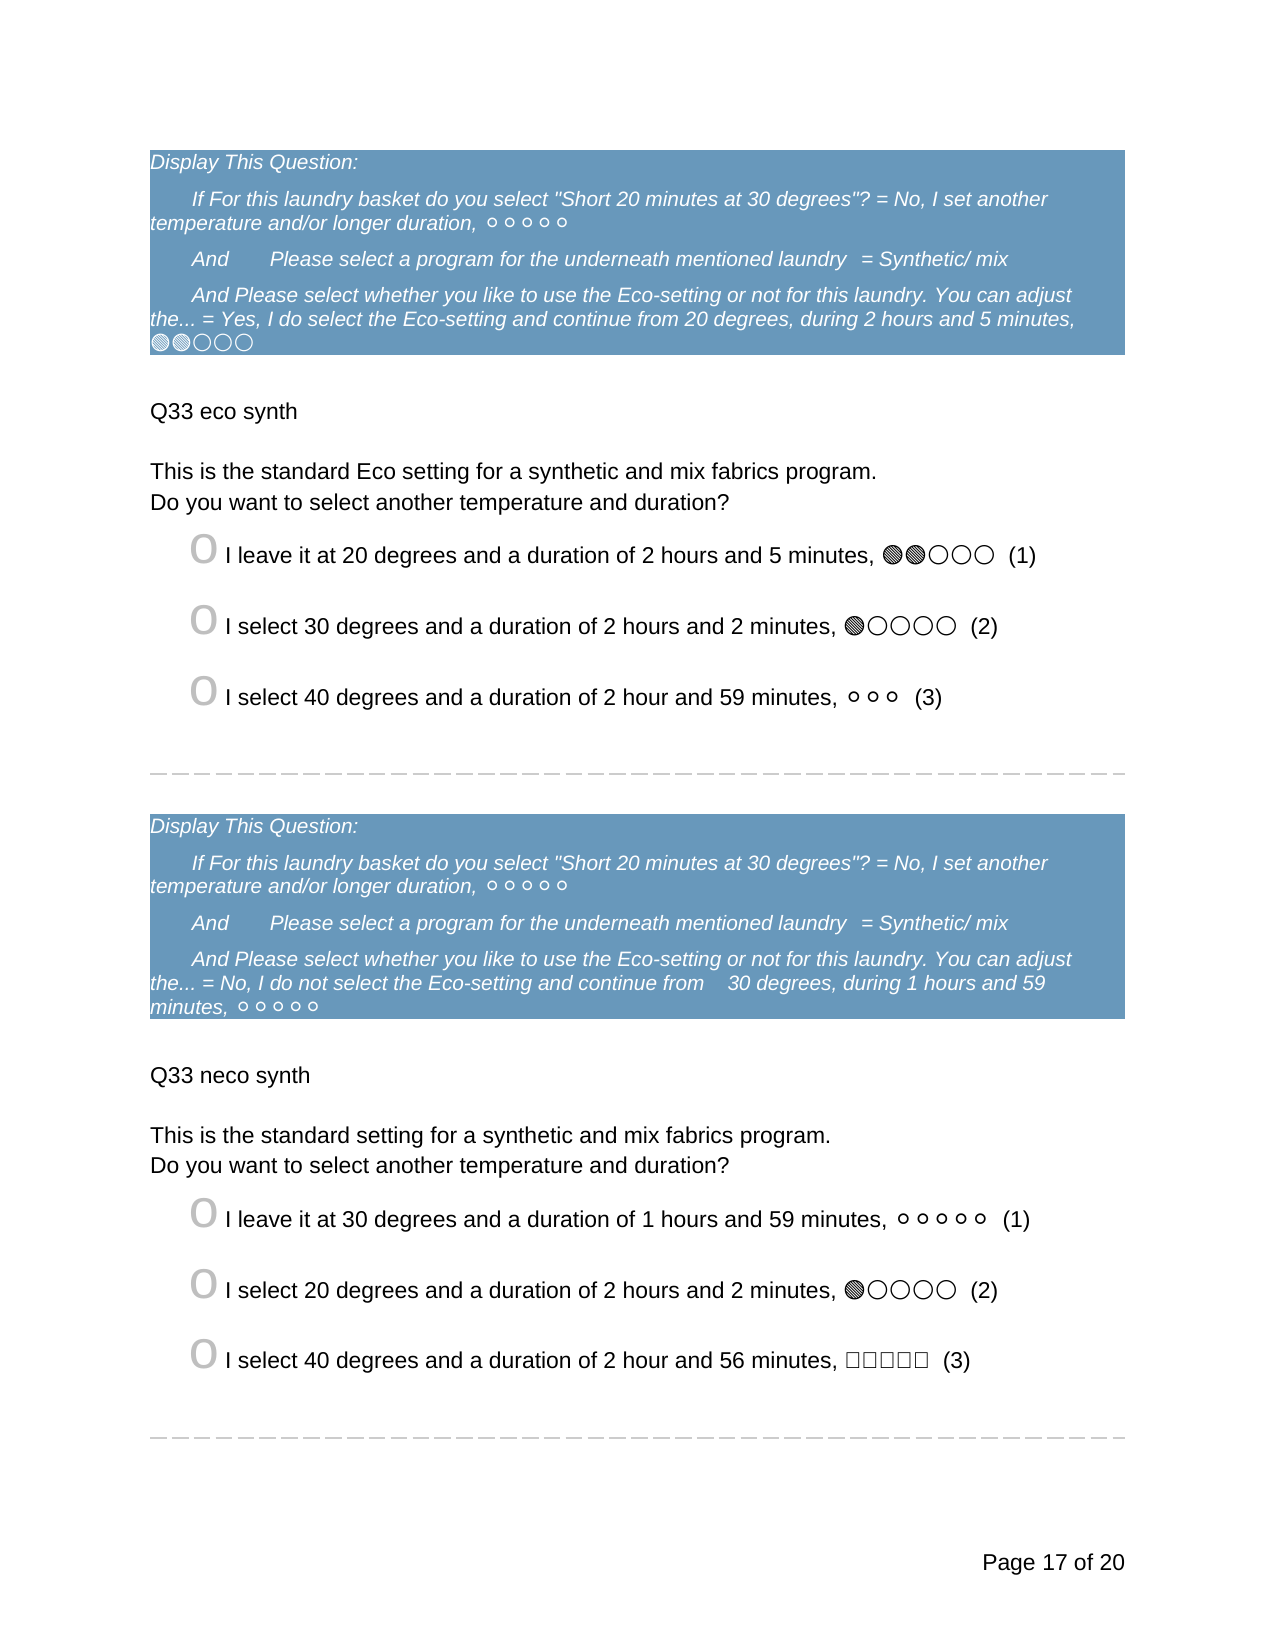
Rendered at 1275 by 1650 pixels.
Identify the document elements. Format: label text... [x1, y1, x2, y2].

list I select 30 degrees and a duration of 2 hours and 2 minutes, 🟢⚪️⚪️⚪️⚪️ (2) [187, 589, 1125, 651]
text If For this laundry basket do you select "Short 20 minutes at 30 degrees"? = No, I set another temperature and/or longer duration, ⚪️⚪️⚪️⚪️⚪️ [150, 850, 1125, 898]
text Display This Question: [150, 150, 1125, 174]
text If For this laundry basket do you select "Short 20 minutes at 30 degrees"? = No, I set another temperature and/or longer duration, ⚪️⚪️⚪️⚪️⚪️ [150, 186, 1125, 234]
list I leave it at 20 degrees and a duration of 2 hours and 5 minutes, 🟢🟢⚪️⚪️⚪️ (1) [187, 519, 1125, 580]
text Q33 neco synth This is the standard setting for a synthetic and mix fabrics program. Do you want to select another temperature and duration? [150, 1062, 1125, 1179]
text Display This Question: [150, 814, 1125, 838]
text Q33 eco synth This is the standard Eco setting for a synthetic and mix fabrics program. Do you want to select another temperature and duration? [150, 398, 1125, 515]
list I select 20 degrees and a duration of 2 hours and 2 minutes, 🟢⚪️⚪️⚪️⚪️ (2) [187, 1253, 1125, 1314]
text And Please select whether you like to use the Eco-setting or not for this laundry. You can adjust the... = No, I do not select the Eco-setting and continue from 30 degrees, during 1 hours and 59 minutes, ⚪️⚪️⚪️⚪️⚪️ [150, 947, 1125, 1019]
list I select 40 degrees and a duration of 2 hour and 59 minutes, 🔴🔴⚪️⚪️⚪️ (3) [187, 660, 1125, 721]
text And Please select a program for the underneath mentioned laundry = Synthetic/ mix [150, 247, 1125, 271]
list I leave it at 30 degrees and a duration of 1 hours and 59 minutes, ⚪️⚪️⚪️⚪️⚪️ (1) [187, 1183, 1125, 1244]
text And Please select whether you like to use the Eco-setting or not for this laundry. You can adjust the... = Yes, I do select the Eco-setting and continue from 20 degrees, during 2 hours and 5 minutes, 🟢🟢⚪️⚪️⚪️ [150, 283, 1125, 355]
list I select 40 degrees and a duration of 2 hour and 56 minutes, 🔴🔴🔴🔴🔴 (3) [187, 1324, 1125, 1385]
text And Please select a program for the underneath mentioned laundry = Synthetic/ mix [150, 911, 1125, 935]
